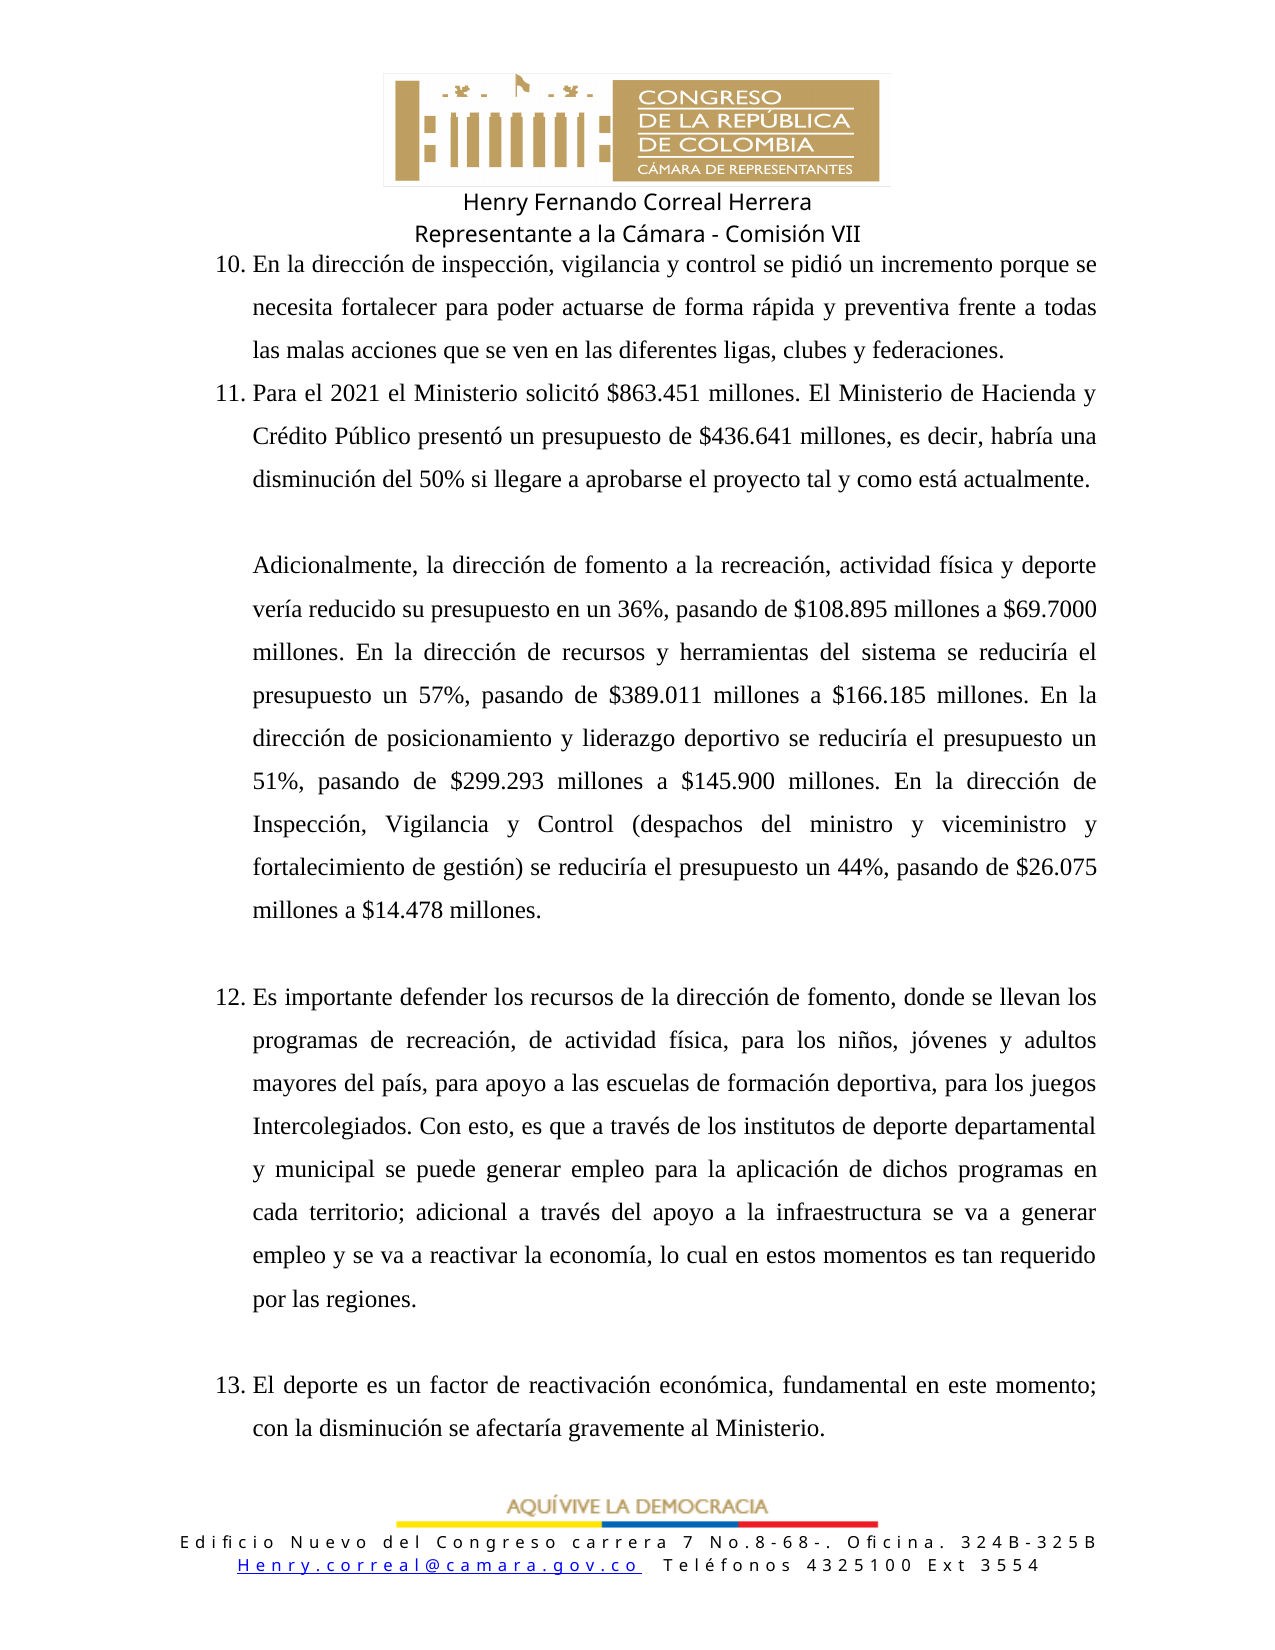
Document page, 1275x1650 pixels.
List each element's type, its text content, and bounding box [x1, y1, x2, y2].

picture [382, 1487, 893, 1531]
list El deporte es un factor de reactivación económica, fundamental en este momento; con la disminución se afectaría gravemente al Ministerio. [215, 1370, 1098, 1442]
list Para el 2021 el Ministerio solicitó $863.451 millones. El Ministerio de Hacienda y Crédito Público presentó un presupuesto de $436.641 millones, es decir, habría una disminución del 50% si llegare a aprobarse el proyecto tal y como está actualmente. [215, 378, 1098, 493]
list Adicionalmente, la dirección de fomento a la recreación, actividad física y deporte vería reducido su presupuesto en un 36%, pasando de $108.895 millones a $69.7000 millones. En la dirección de recursos y herramientas del sistema se reduciría el presupuesto un 57%, pasando de $389.011 millones a $166.185 millones. En la dirección de posicionamiento y liderazgo deportivo se reduciría el presupuesto un 51%, pasando de $299.293 millones a $145.900 millones. En la dirección de Inspección, Vigilancia y Control (despachos del ministro y viceministro y fortalecimiento de gestión) se reduciría el presupuesto un 44%, pasando de $26.075 millones a $14.478 millones. [252, 551, 1098, 924]
list En la dirección de inspección, vigilancia y control se pidió un incremento porque se necesita fortalecer para poder actuarse de forma rápida y preventiva frente a todas las malas acciones que se ven en las diferentes ligas, clubes y federaciones. [215, 249, 1098, 364]
list Es importante defender los recursos de la dirección de fomento, donde se llevan los programas de recreación, de actividad física, para los niños, jóvenes y adultos mayores del país, para apoyo a las escuelas de formación deportiva, para los juegos Intercolegiados. Con esto, es que a través de los institutos de deporte departamental y municipal se puede generar empleo para la aplicación de dichos programas en cada territorio; adicional a través del apoyo a la infraestructura se va a generar empleo y se va a reactivar la economía, lo cual en estos momentos es tan requerido por las regiones. [215, 982, 1098, 1312]
picture [383, 73, 892, 187]
